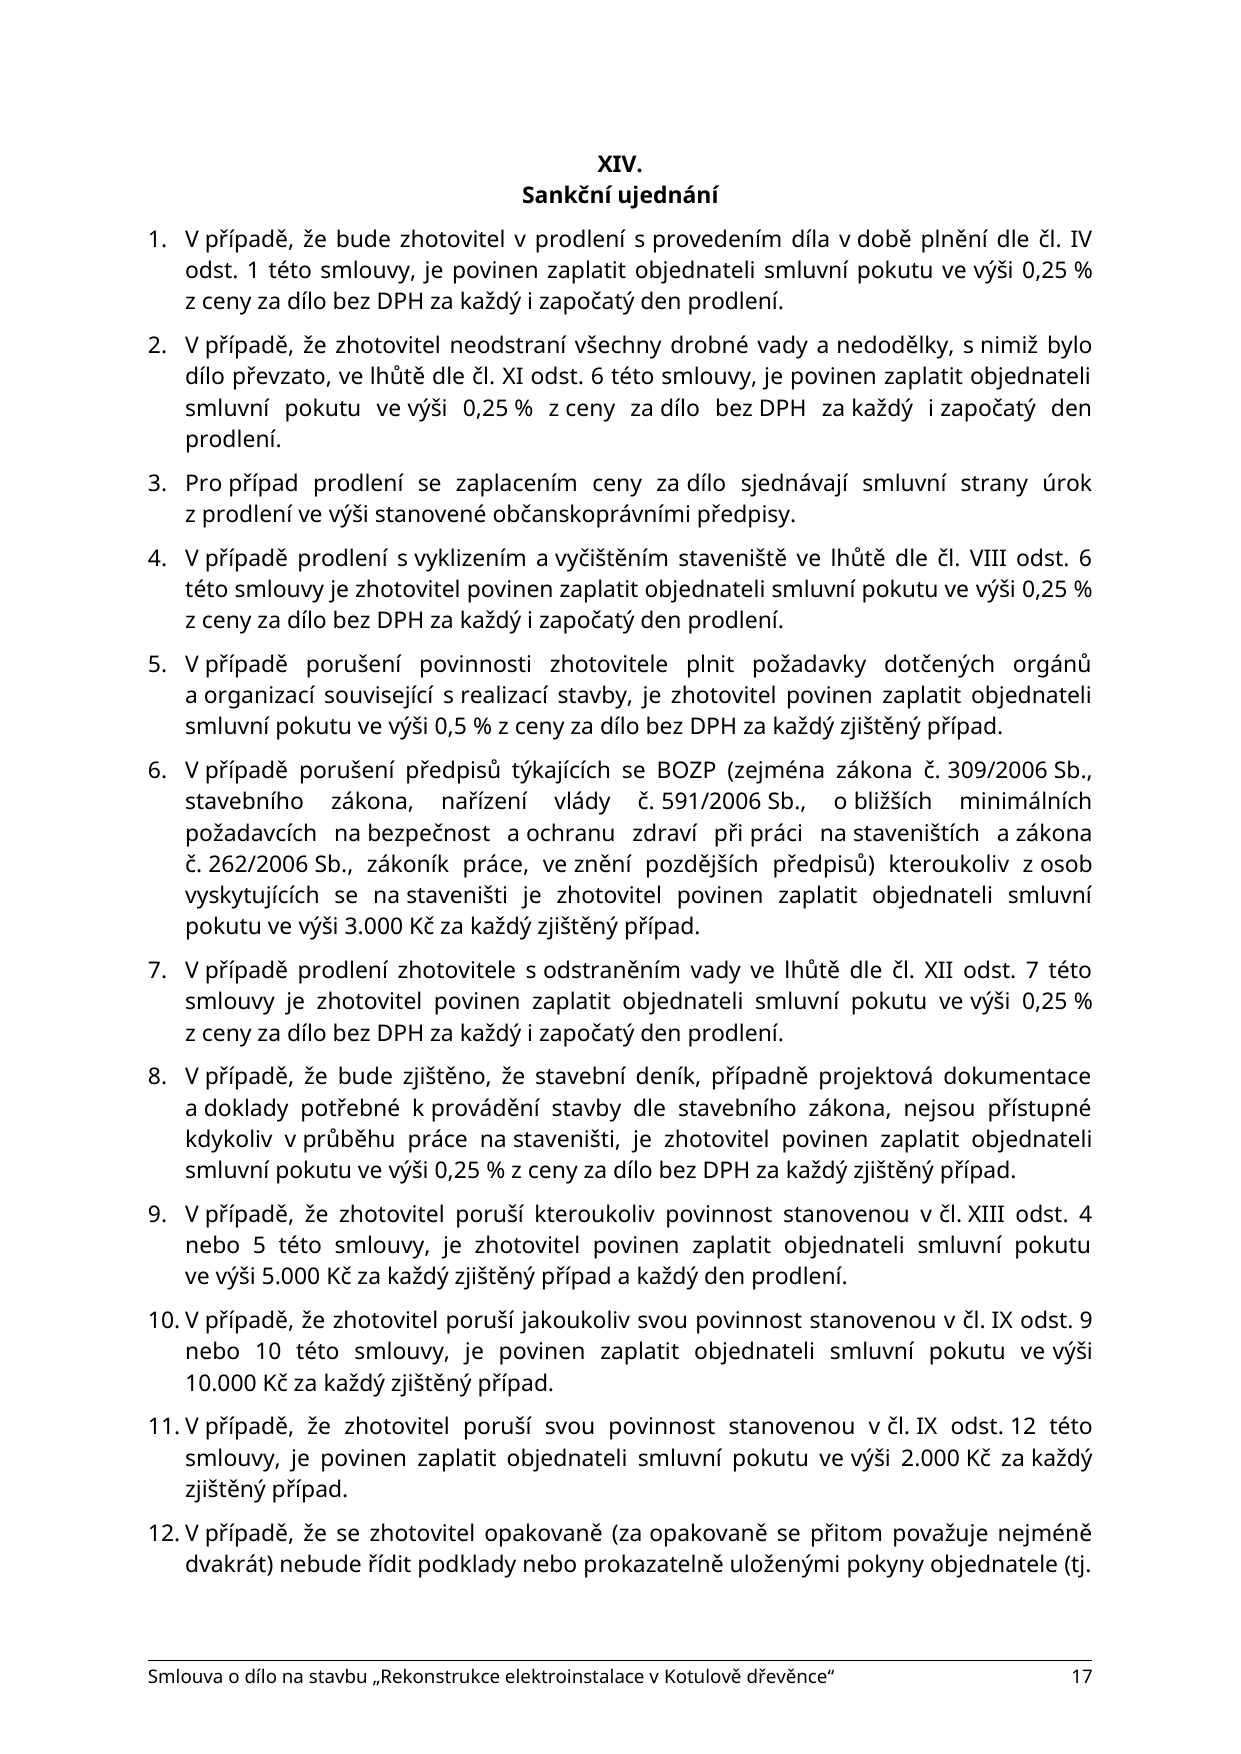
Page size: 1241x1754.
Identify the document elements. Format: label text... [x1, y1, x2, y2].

list V případě porušení předpisů týkajících se BOZP (zejména zákona č. 309/2006 Sb., stavebního zákona, nařízení vlády č. 591/2006 Sb., o bližších minimálních požadavcích na bezpečnost a ochranu zdraví při práci na staveništích a zákona č. 262/2006 Sb., zákoník práce, ve znění pozdějších předpisů) kteroukoliv z osob vyskytujících se na staveništi je zhotovitel povinen zaplatit objednateli smluvní pokutu ve výši 3.000 Kč za každý zjištěný případ. [148, 754, 1092, 941]
list V případě, že bude zjištěno, že stavební deník, případně projektová dokumentace a doklady potřebné k provádění stavby dle stavebního zákona, nejsou přístupné kdykoliv v průběhu práce na staveništi, je zhotovitel povinen zaplatit objednateli smluvní pokutu ve výši 0,25 % z ceny za dílo bez DPH za každý zjištěný případ. [148, 1060, 1092, 1185]
list Pro případ prodlení se zaplacením ceny za dílo sjednávají smluvní strany úrok z prodlení ve výši stanovené občanskoprávními předpisy. [148, 466, 1092, 529]
list V případě, že zhotovitel poruší svou povinnost stanovenou v čl. IX odst. 12 této smlouvy, je povinen zaplatit objednateli smluvní pokutu ve výši 2.000 Kč za každý zjištěný případ. [148, 1410, 1092, 1504]
text XIV. Sankční ujednání [148, 148, 1092, 210]
list V případě, že bude zhotovitel v prodlení s provedením díla v době plnění dle čl. IV odst. 1 této smlouvy, je povinen zaplatit objednateli smluvní pokutu ve výši 0,25 % z ceny za dílo bez DPH za každý i započatý den prodlení. [148, 223, 1092, 316]
list V případě, že zhotovitel poruší jakoukoliv svou povinnost stanovenou v čl. IX odst. 9 nebo 10 této smlouvy, je povinen zaplatit objednateli smluvní pokutu ve výši 10.000 Kč za každý zjištěný případ. [148, 1304, 1092, 1398]
list V případě porušení povinnosti zhotovitele plnit požadavky dotčených orgánů a organizací související s realizací stavby, je zhotovitel povinen zaplatit objednateli smluvní pokutu ve výši 0,5 % z ceny za dílo bez DPH za každý zjištěný případ. [148, 648, 1092, 741]
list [148, 1516, 1092, 1579]
list V případě prodlení zhotovitele s odstraněním vady ve lhůtě dle čl. XII odst. 7 této smlouvy je zhotovitel povinen zaplatit objednateli smluvní pokutu ve výši 0,25 % z ceny za dílo bez DPH za každý i započatý den prodlení. [148, 954, 1092, 1048]
list V případě, že zhotovitel neodstraní všechny drobné vady a nedodělky, s nimiž bylo dílo převzato, ve lhůtě dle čl. XI odst. 6 této smlouvy, je povinen zaplatit objednateli smluvní pokutu ve výši 0,25 % z ceny za dílo bez DPH za každý i započatý den prodlení. [148, 329, 1092, 454]
list V případě, že zhotovitel poruší kteroukoliv povinnost stanovenou v čl. XIII odst. 4 nebo 5 této smlouvy, je zhotovitel povinen zaplatit objednateli smluvní pokutu ve výši 5.000 Kč za každý zjištěný případ a každý den prodlení. [148, 1198, 1092, 1291]
list V případě prodlení s vyklizením a vyčištěním staveniště ve lhůtě dle čl. VIII odst. 6 této smlouvy je zhotovitel povinen zaplatit objednateli smluvní pokutu ve výši 0,25 % z ceny za dílo bez DPH za každý i započatý den prodlení. [148, 541, 1092, 635]
